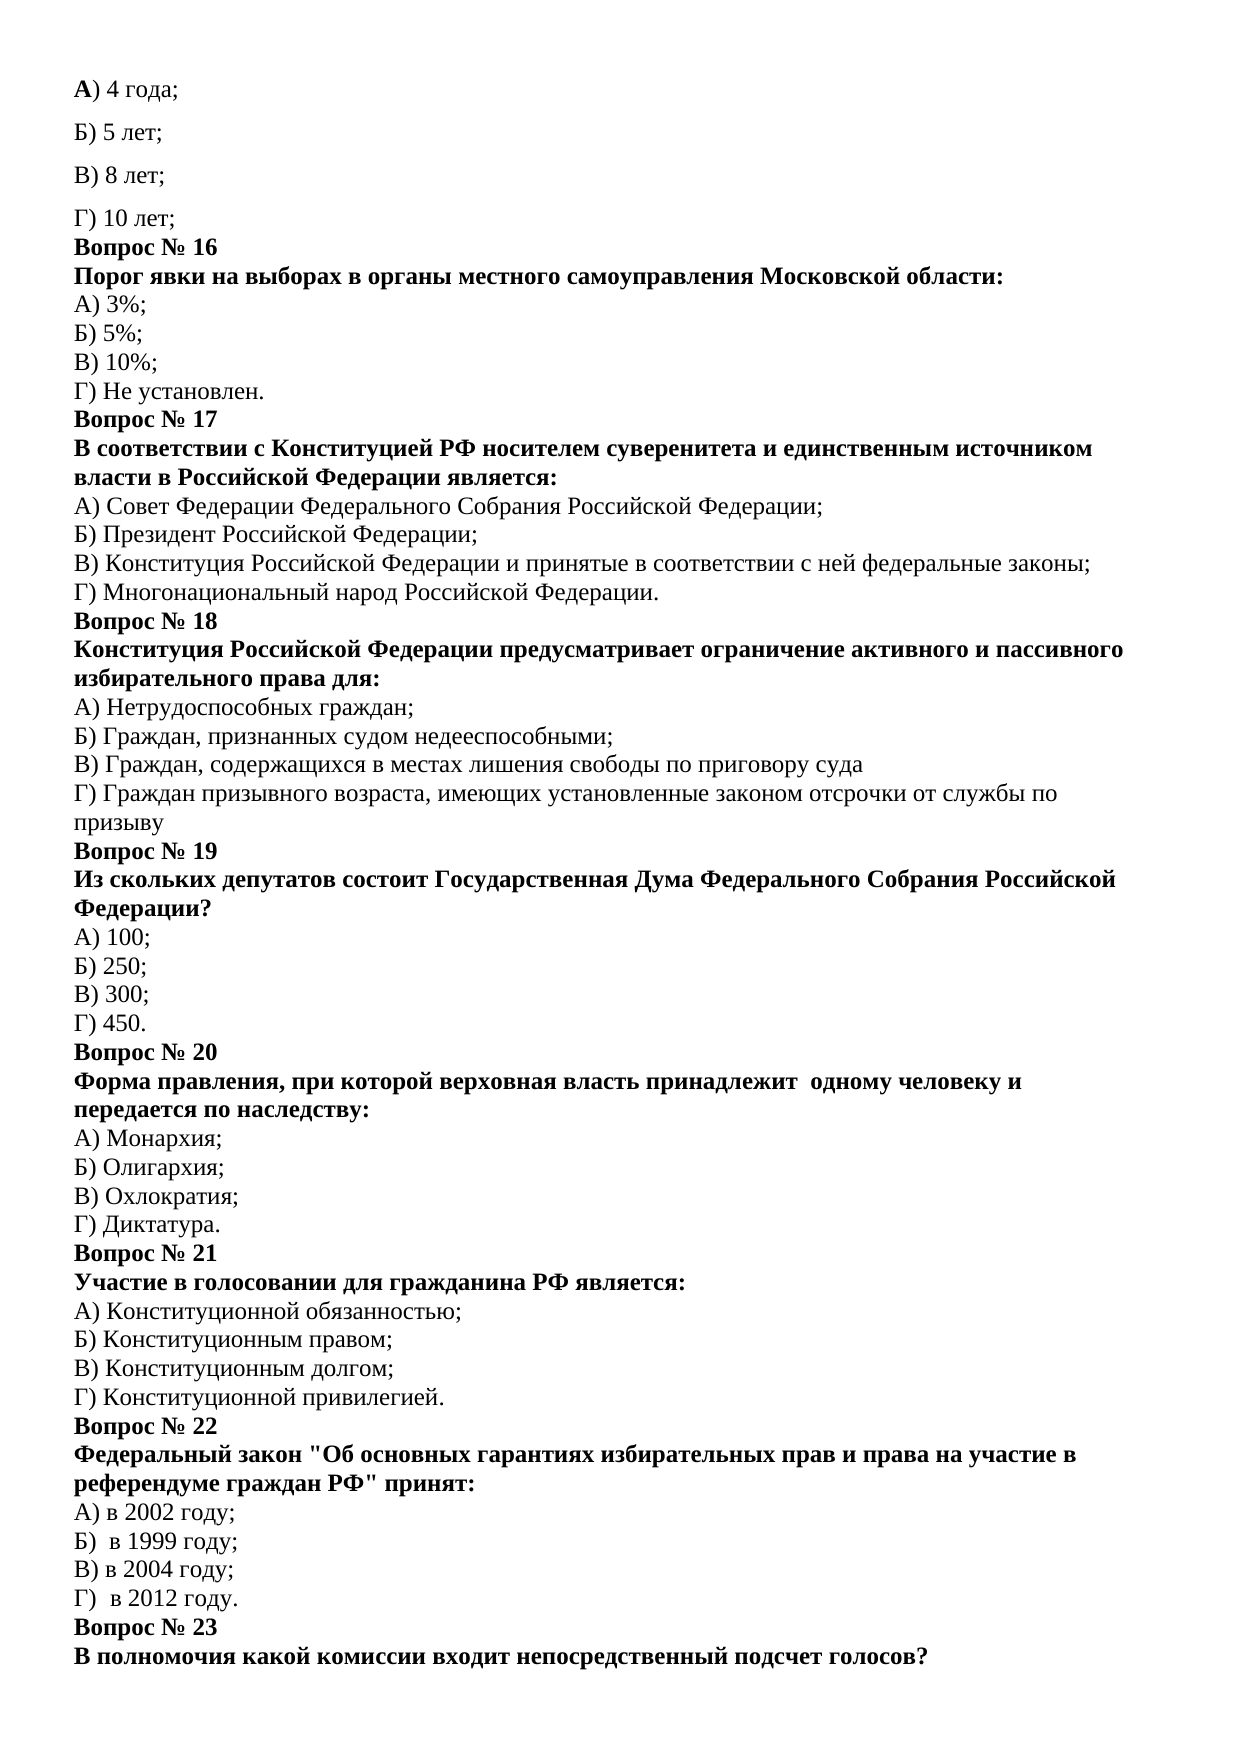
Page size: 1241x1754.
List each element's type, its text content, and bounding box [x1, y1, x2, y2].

text Вопрос № 20 [74, 1037, 1152, 1066]
text В полномочия какой комиссии входит непосредственный подсчет голосов? [74, 1641, 1152, 1669]
text Вопрос № 22 [74, 1411, 1152, 1439]
text Вопрос № 19 [74, 836, 1152, 864]
text Форма правления, при которой верховная власть принадлежит одному человеку и передается по наследству: [74, 1066, 1152, 1123]
text Г) Не установлен. [74, 376, 1152, 404]
text В) Охлократия; [74, 1181, 1152, 1209]
text Б) Президент Российской Федерации; [74, 519, 1152, 548]
text А) Совет Федерации Федерального Собрания Российской Федерации; [74, 491, 1152, 519]
text А) Конституционной обязанностью; [74, 1296, 1152, 1324]
text Г) Конституционной привилегией. [74, 1382, 1152, 1411]
text В) Конституционным долгом; [74, 1353, 1152, 1382]
text Вопрос № 23 [74, 1612, 1152, 1641]
text Г) в 2012 году. [74, 1583, 1152, 1612]
text Г) Многонациональный народ Российской Федерации. [74, 577, 1152, 606]
text В) Конституция Российской Федерации и принятые в соответствии с ней федеральные законы; [74, 548, 1152, 577]
text В) в 2004 году; [74, 1554, 1152, 1583]
text В) 10%; [74, 347, 1152, 376]
text В) 300; [74, 979, 1152, 1008]
text Конституция Российской Федерации предусматривает ограничение активного и пассивного избирательного права для: [74, 634, 1152, 692]
text Б) 5 лет; [74, 117, 1152, 146]
text В соответствии с Конституцией РФ носителем суверенитета и единственным источником власти в Российской Федерации является: [74, 433, 1152, 491]
text А) 3%; [74, 289, 1152, 318]
text Б) 250; [74, 951, 1152, 979]
text Вопрос № 17 [74, 404, 1152, 433]
text Б) Олигархия; [74, 1152, 1152, 1181]
text Порог явки на выборах в органы местного самоуправления Московской области: [74, 261, 1152, 289]
text Б) 5%; [74, 318, 1152, 347]
text Вопрос № 21 [74, 1238, 1152, 1267]
text А) 100; [74, 922, 1152, 951]
text А) в 2002 году; [74, 1497, 1152, 1526]
text Федеральный закон "Об основных гарантиях избирательных прав и права на участие в референдуме граждан РФ" принят: [74, 1439, 1152, 1497]
text Б) в 1999 году; [74, 1526, 1152, 1554]
text Г) 450. [74, 1008, 1152, 1037]
text Г) Диктатура. [74, 1209, 1152, 1238]
text Г) Граждан призывного возраста, имеющих установленные законом отсрочки от службы по призыву [74, 778, 1152, 836]
text Б) Конституционным правом; [74, 1324, 1152, 1353]
text А) Нетрудоспособных граждан; [74, 692, 1152, 721]
text Вопрос № 16 [74, 232, 1152, 261]
text Вопрос № 18 [74, 606, 1152, 634]
text А) 4 года; [74, 74, 1152, 103]
text В) 8 лет; [74, 160, 1152, 189]
text Б) Граждан, признанных судом недееспособными; [74, 721, 1152, 749]
text В) Граждан, содержащихся в местах лишения свободы по приговору суда [74, 749, 1152, 778]
text А) Монархия; [74, 1123, 1152, 1152]
text Из скольких депутатов состоит Государственная Дума Федерального Собрания Российской Федерации? [74, 864, 1152, 922]
text Участие в голосовании для гражданина РФ является: [74, 1267, 1152, 1296]
text Г) 10 лет; [74, 203, 1152, 232]
